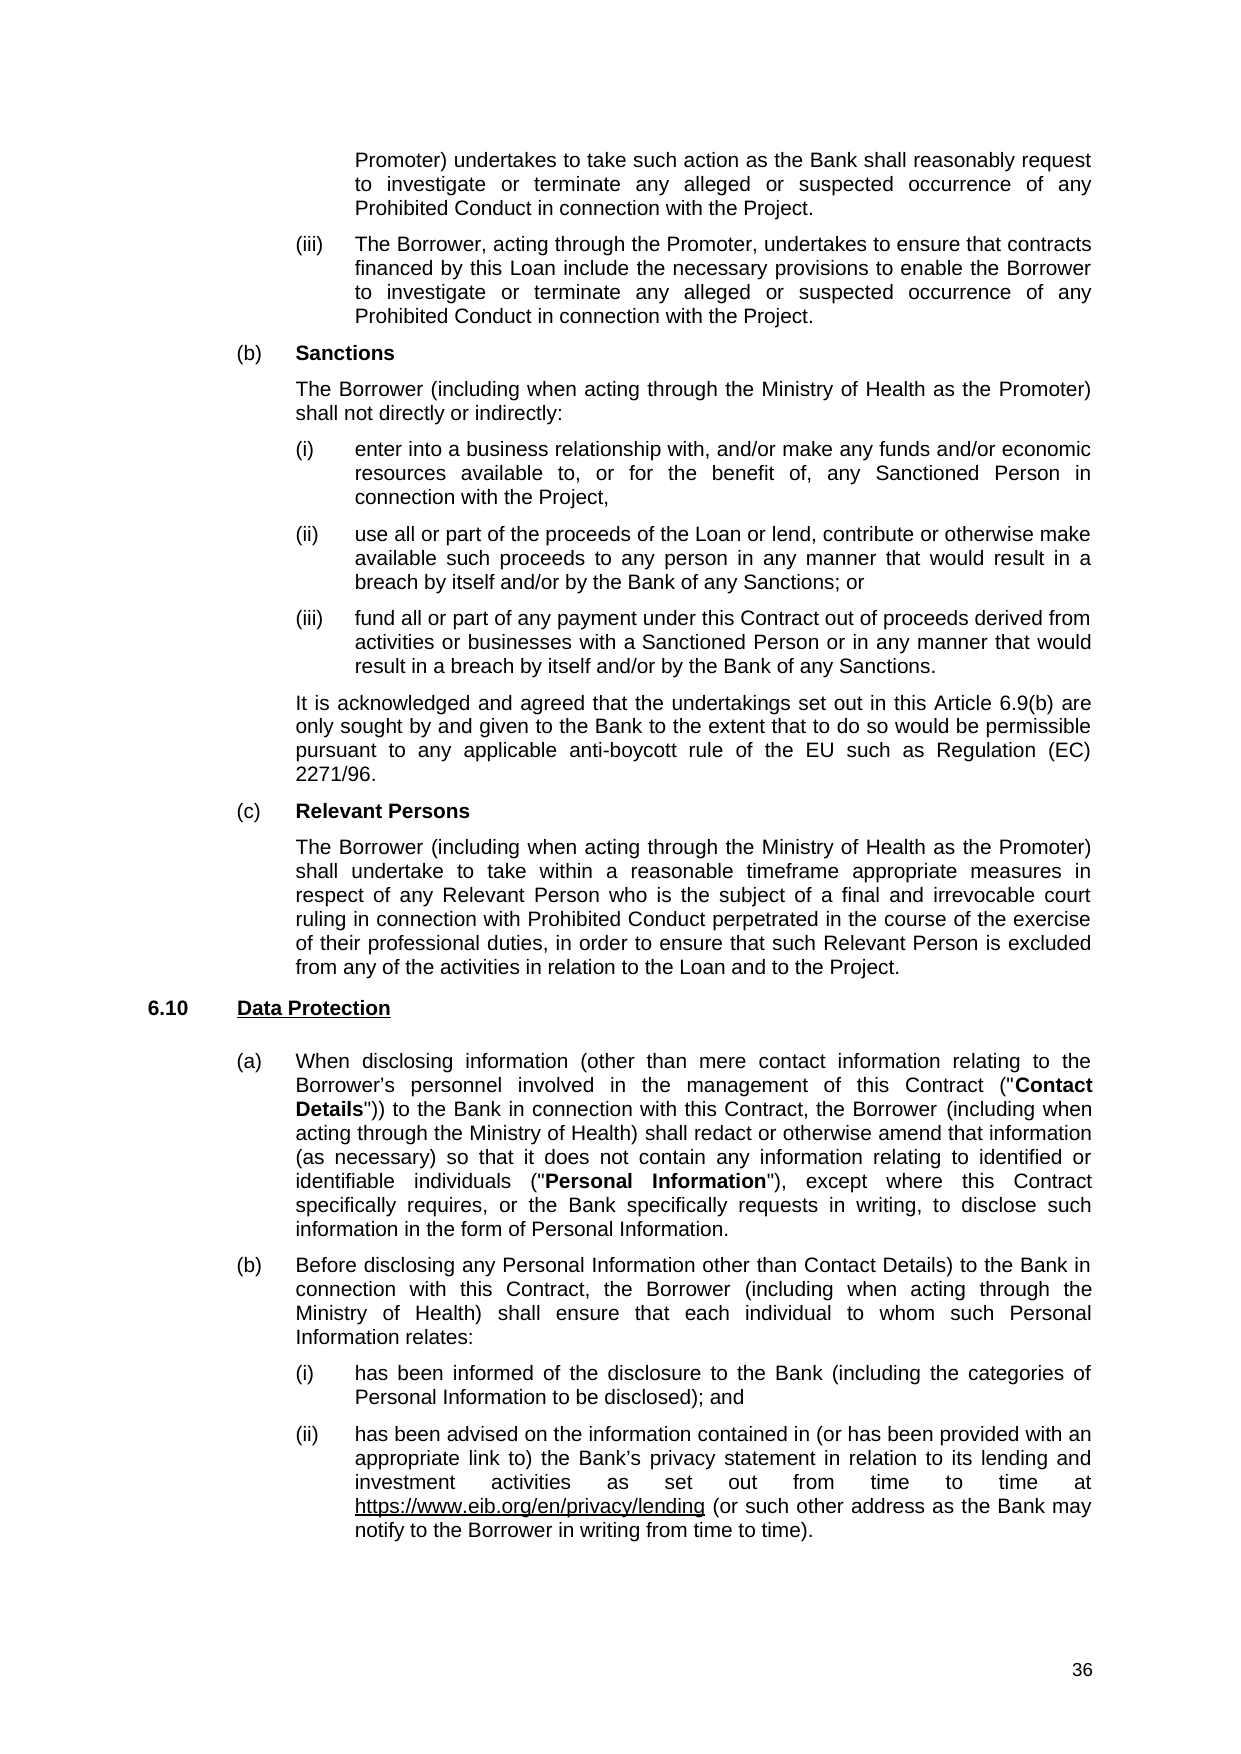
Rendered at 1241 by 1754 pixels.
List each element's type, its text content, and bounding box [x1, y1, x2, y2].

text (ii) has been advised on the information contained in (or has been provided with an appropriate link to) the Bank’s privacy statement in relation to its lending and investment activities as set out from time to time at https://www.eib.org/en/privacy/lending (or such other address as the Bank may notify to the Borrower in writing from time to time). [295, 1422, 1092, 1541]
text (i) has been informed of the disclosure to the Bank (including the categories of Personal Information to be disclosed); and [295, 1361, 1092, 1409]
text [295, 148, 1092, 219]
text The Borrower (including when acting through the Ministry of Health as the Promoter) shall not directly or indirectly: [295, 377, 1092, 425]
text (c) Relevant Persons [236, 799, 1092, 823]
text (a) When disclosing information (other than mere contact information relating to the Borrower’s personnel involved in the management of this Contract ("Contact Details")) to the Bank in connection with this Contract, the Borrower (including when acting through the Ministry of Health) shall redact or otherwise amend that information (as necessary) so that it does not contain any information relating to identified or identifiable individuals ("Personal Information"), except where this Contract specifically requires, or the Bank specifically requests in writing, to disclose such information in the form of Personal Information. [236, 1049, 1092, 1240]
text (b) Sanctions [236, 340, 1092, 364]
list enter into a business relationship with, and/or make any funds and/or economic resources available to, or for the benefit of, any Sanctioned Person in connection with the Project, [295, 437, 1092, 509]
list use all or part of the proceeds of the Loan or lend, contribute or otherwise make available such proceeds to any person in any manner that would result in a breach by itself and/or by the Bank of any Sanctions; or [295, 522, 1092, 593]
subtitle Data Protection [148, 996, 1092, 1019]
text (b) Before disclosing any Personal Information other than Contact Details) to the Bank in connection with this Contract, the Borrower (including when acting through the Ministry of Health) shall ensure that each individual to whom such Personal Information relates: [236, 1253, 1092, 1349]
list fund all or part of any payment under this Contract out of proceeds derived from activities or businesses with a Sanctioned Person or in any manner that would result in a breach by itself and/or by the Bank of any Sanctions. [295, 606, 1092, 678]
text (iii) The Borrower, acting through the Promoter, undertakes to ensure that contracts financed by this Loan include the necessary provisions to enable the Borrower to investigate or terminate any alleged or suspected occurrence of any Prohibited Conduct in connection with the Project. [295, 232, 1092, 328]
text It is acknowledged and agreed that the undertakings set out in this Article 6.9(b) are only sought by and given to the Bank to the extent that to do so would be permissible pursuant to any applicable anti-boycott rule of the EU such as Regulation (EC) 2271/96. [295, 690, 1092, 786]
text The Borrower (including when acting through the Ministry of Health as the Promoter) shall undertake to take within a reasonable timeframe appropriate measures in respect of any Relevant Person who is the subject of a final and irrevocable court ruling in connection with Prohibited Conduct perpetrated in the course of the exercise of their professional duties, in order to ensure that such Relevant Person is excluded from any of the activities in relation to the Loan and to the Project. [295, 835, 1092, 979]
